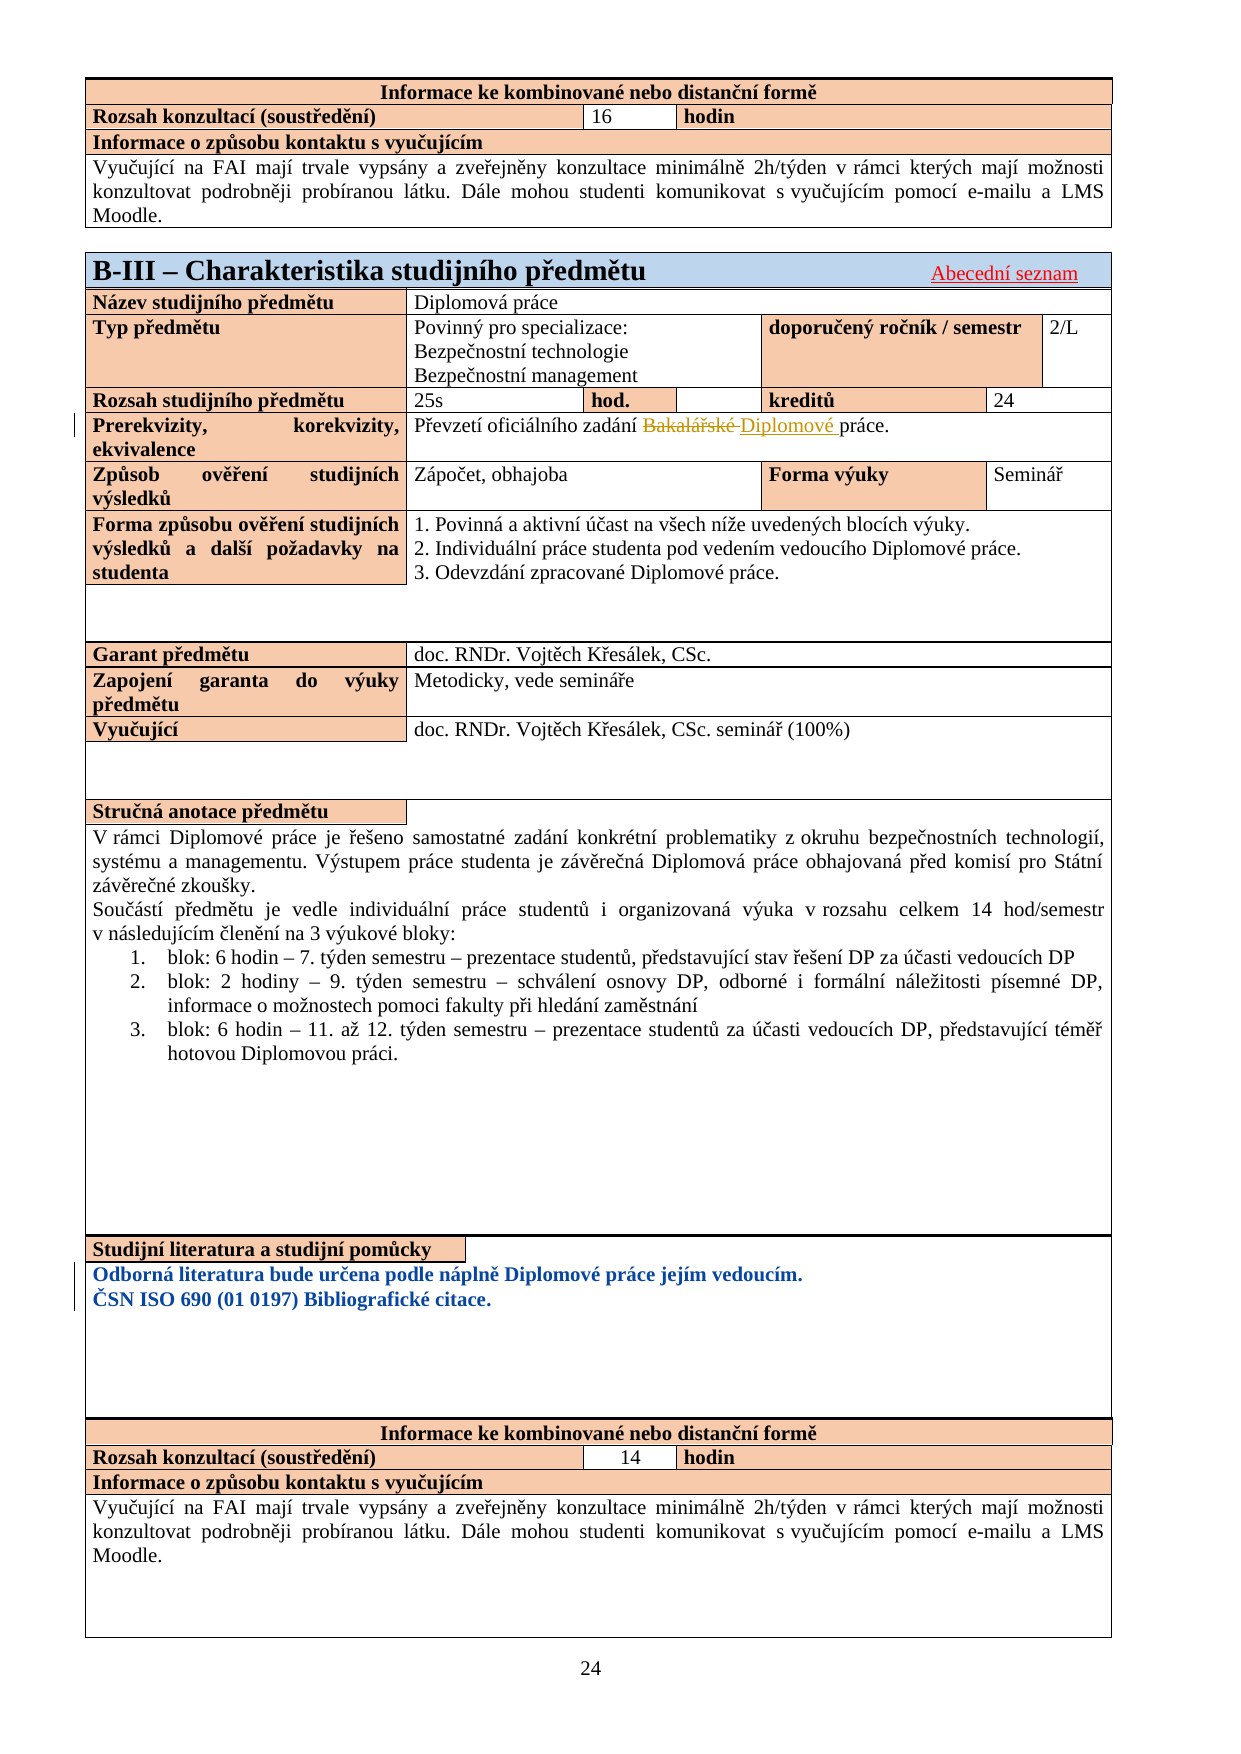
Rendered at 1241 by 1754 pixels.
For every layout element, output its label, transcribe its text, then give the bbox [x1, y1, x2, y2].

table_cell doc. RNDr. Vojtěch Křesálek, CSc. [407, 643, 1111, 666]
table_cell doc. RNDr. Vojtěch Křesálek, CSc. seminář (100%) [407, 717, 1111, 741]
table_cell Povinný pro specializace: Bezpečnostní technologie Bezpečnostní management [407, 315, 761, 387]
table_cell Název studijního předmětu [86, 290, 406, 314]
table_cell Forma způsobu ověření studijních výsledků a další požadavky na studenta [86, 511, 406, 584]
table_cell Informace o způsobu kontaktu s vyučujícím [86, 1470, 1111, 1494]
table_cell Způsob ověření studijních výsledků [86, 462, 406, 510]
table_cell [677, 388, 761, 412]
table_cell 2/L [1043, 315, 1111, 387]
table_cell Typ předmětu [86, 315, 406, 387]
table_cell hodin [677, 1446, 1111, 1469]
table_cell Diplomová práce [407, 290, 1111, 314]
table_cell Forma výuky [762, 462, 986, 510]
table_cell [86, 741, 1111, 798]
table_cell Prerekvizity, korekvizity, ekvivalence [86, 413, 406, 461]
table_cell Vyučující na FAI mají trvale vypsány a zveřejněny konzultace minimálně 2h/týden v rámci kterých mají možnosti konzultovat podrobněji probíranou látku. Dále mohou studenti komunikovat s vyučujícím pomocí e-mailu a LMS Moodle. [86, 1495, 1111, 1637]
table_cell kreditů [762, 388, 986, 412]
table_cell Vyučující na FAI mají trvale vypsány a zveřejněny konzultace minimálně 2h/týden v rámci kterých mají možnosti konzultovat podrobněji probíranou látku. Dále mohou studenti komunikovat s vyučujícím pomocí e-mailu a LMS Moodle. [86, 155, 1111, 227]
table_cell Rozsah konzultací (soustředění) [86, 1446, 583, 1469]
table_cell V rámci Diplomové práce je řešeno samostatné zadání konkrétní problematiky z okruhu bezpečnostních technologií, systému a managementu. Výstupem práce studenta je závěrečná Diplomová práce obhajovaná před komisí pro Státní závěrečné zkoušky. Součástí předmětu je vedle individuální práce studentů i organizovaná výuka v rozsahu celkem 14 hod/semestr v následujícím členění na 3 výukové bloky: blok: 6 hodin – 7. týden semestru – prezentace studentů, představující stav řešení DP za účasti vedoucích DP blok: 2 hodiny – 9. týden semestru – schválení osnovy DP, odborné i formální náležitosti písemné DP, informace o možnostech pomoci fakulty při hledání zaměstnání blok: 6 hodin – 11. až 12. týden semestru – prezentace studentů za účasti vedoucích DP, představující téměř hotovou Diplomovou práci. [86, 824, 1111, 1234]
table_cell [86, 584, 1111, 641]
table_cell 1. Povinná a aktivní účast na všech níže uvedených blocích výuky. 2. Individuální práce studenta pod vedením vedoucího Diplomové práce. 3. Odevzdání zpracované Diplomové práce. [407, 511, 1111, 584]
table_header B-III – Charakteristika studijního předmětu Abecední seznam [86, 253, 1111, 287]
table_cell 16 [584, 105, 676, 128]
table_cell Studijní literatura a studijní pomůcky [86, 1237, 465, 1261]
table_cell Rozsah konzultací (soustředění) [86, 105, 583, 128]
table_cell Vyučující [86, 717, 406, 741]
table_cell hod. [584, 388, 676, 412]
table_cell Metodicky, vede semináře [407, 668, 1111, 716]
table_cell 25s [407, 388, 583, 412]
table_cell Garant předmětu [86, 643, 406, 666]
table_cell Informace o způsobu kontaktu s vyučujícím [86, 130, 1111, 154]
table_cell Rozsah studijního předmětu [86, 388, 406, 412]
table_cell Zápočet, obhajoba [407, 462, 761, 510]
table_cell 14 [584, 1446, 676, 1469]
table_cell Informace ke kombinované nebo distanční formě [86, 1420, 1112, 1444]
table_cell hodin [677, 105, 1111, 128]
table_cell Stručná anotace předmětu [86, 800, 406, 823]
table_cell [466, 1237, 1111, 1261]
table_cell Seminář [987, 462, 1111, 510]
table_cell Informace ke kombinované nebo distanční formě [86, 80, 1112, 104]
table_cell Zapojení garanta do výuky předmětu [86, 668, 406, 716]
table_cell Převzetí oficiálního zadání práce. [407, 413, 1111, 461]
table_cell doporučený ročník / semestr [762, 315, 1042, 387]
table_cell [407, 800, 1111, 823]
table_cell Odborná literatura bude určena podle náplně Diplomové práce jejím vedoucím. ČSN ISO 690 (01 0197) Bibliografické citace. [86, 1261, 1111, 1417]
table_cell 24 [987, 388, 1111, 412]
